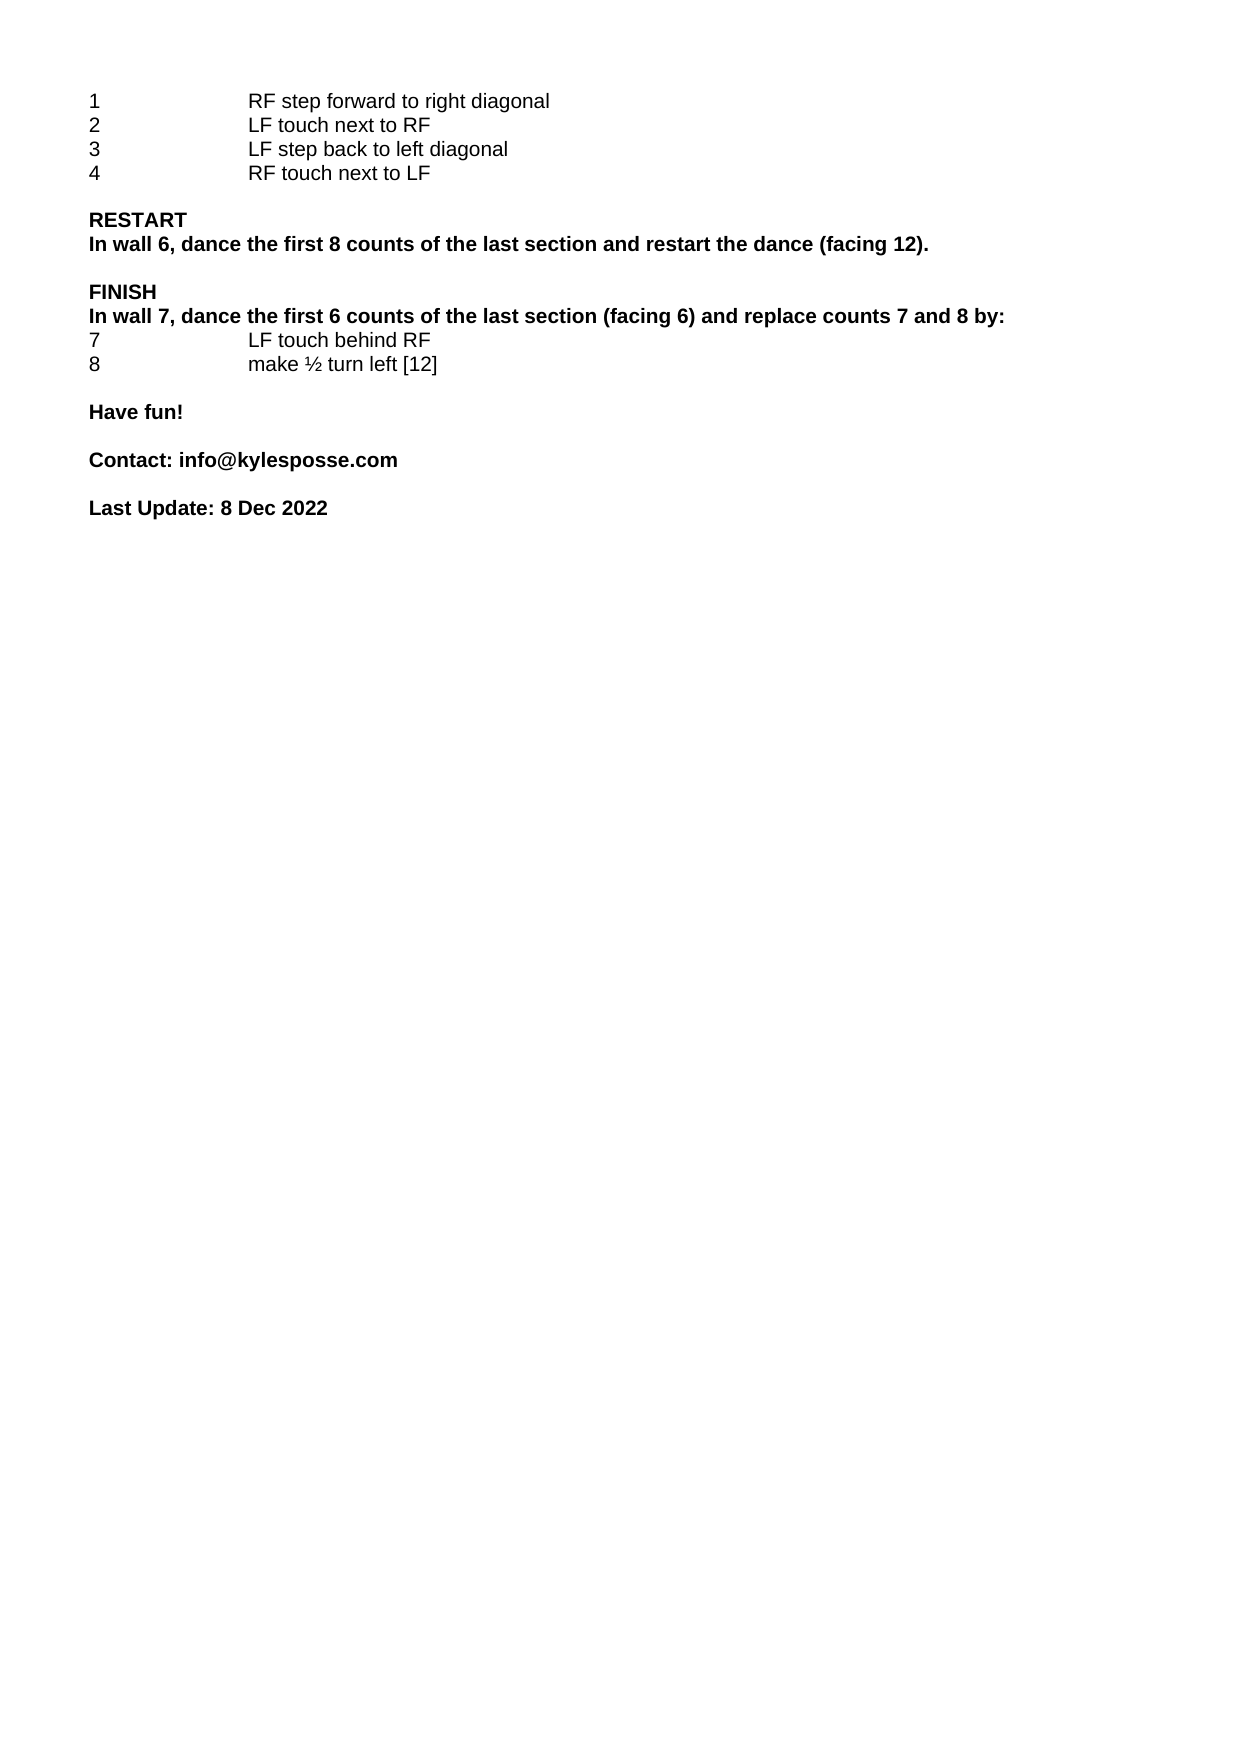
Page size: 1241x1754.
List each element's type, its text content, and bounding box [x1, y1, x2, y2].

table_header 8 [89, 352, 248, 376]
text Contact: info@kylesposse.com [88, 448, 1152, 472]
text Last Update: 8 Dec 2022 [88, 496, 1152, 520]
table_header LF step back to left diagonal [248, 136, 1152, 160]
table_header 4 [89, 160, 248, 184]
table_header make ½ turn left [12] [248, 352, 1152, 376]
text In wall 7, dance the first 6 counts of the last section (facing 6) and replace counts 7 and 8 by: [88, 304, 1152, 328]
text Have fun! [88, 400, 1152, 424]
text FINISH [88, 280, 1152, 304]
table_header RF step forward to right diagonal [248, 89, 1152, 112]
table_header 3 [89, 136, 248, 160]
table_header 2 [89, 113, 248, 136]
text In wall 6, dance the first 8 counts of the last section and restart the dance (facing 12). [88, 232, 1152, 256]
table_header 7 [89, 328, 248, 352]
table_header 1 [89, 89, 248, 112]
table_header RF touch next to LF [248, 160, 1152, 184]
table_header LF touch behind RF [248, 328, 1152, 352]
table_header LF touch next to RF [248, 113, 1152, 136]
text RESTART [88, 208, 1152, 232]
